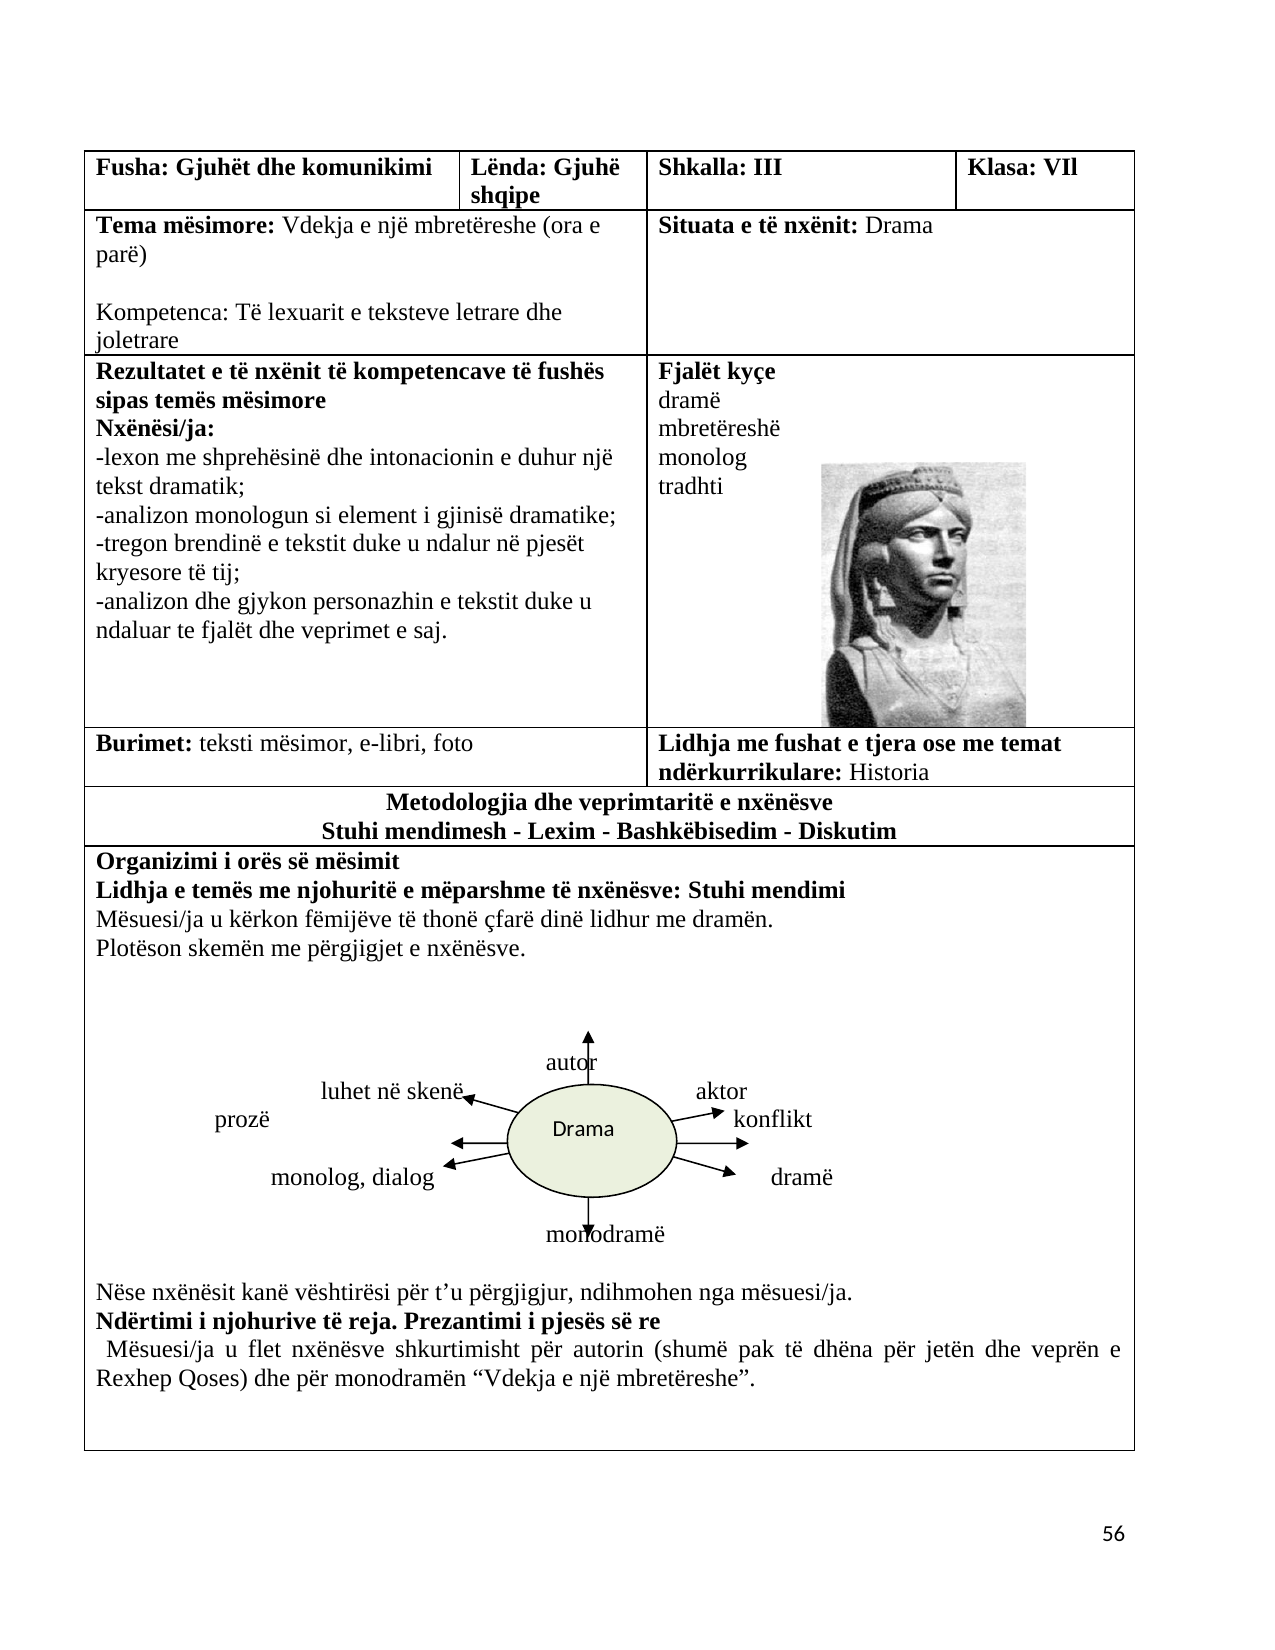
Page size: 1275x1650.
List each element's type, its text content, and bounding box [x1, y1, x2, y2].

table_cell Metodologjia dhe veprimtaritë e nxënësve Stuhi mendimesh - Lexim - Bashkëbisedim - Diskutim [85, 787, 1134, 845]
table_header Fusha: Gjuhët dhe komunikimi [85, 152, 459, 209]
picture [821, 462, 1027, 726]
table_cell Rezultatet e të nxënit të kompetencave të fushës sipas temës mësimore Nxënësi/ja: -lexon me shprehësinë dhe intonacionin e duhur një tekst dramatik; -analizon monologun si element i gjinisë dramatike; -tregon brendinë e tekstit duke u ndalur në pjesët kryesore të tij; -analizon dhe gjykon personazhin e tekstit duke u ndaluar te fjalët dhe veprimet e saj. [85, 356, 646, 727]
table_header Lënda: Gjuhë shqipe [460, 152, 646, 209]
table_header Klasa: VIl [957, 152, 1134, 209]
table_cell Lidhja me fushat e tjera ose me temat ndërkurrikulare: Historia [648, 728, 1134, 786]
table_cell Situata e të nxënit: Drama [648, 211, 1134, 354]
table_cell Tema mësimore: Vdekja e një mbretëreshe (ora e parë) Kompetenca: Të lexuarit e teksteve letrare dhe joletrare [85, 211, 646, 354]
table_cell Fjalët kyçe dramë mbretëreshë monolog tradhti [648, 356, 1134, 727]
table_cell Burimet: teksti mësimor, e-libri, foto [85, 728, 646, 786]
table_header Shkalla: III [648, 152, 955, 209]
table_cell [85, 847, 1134, 1449]
